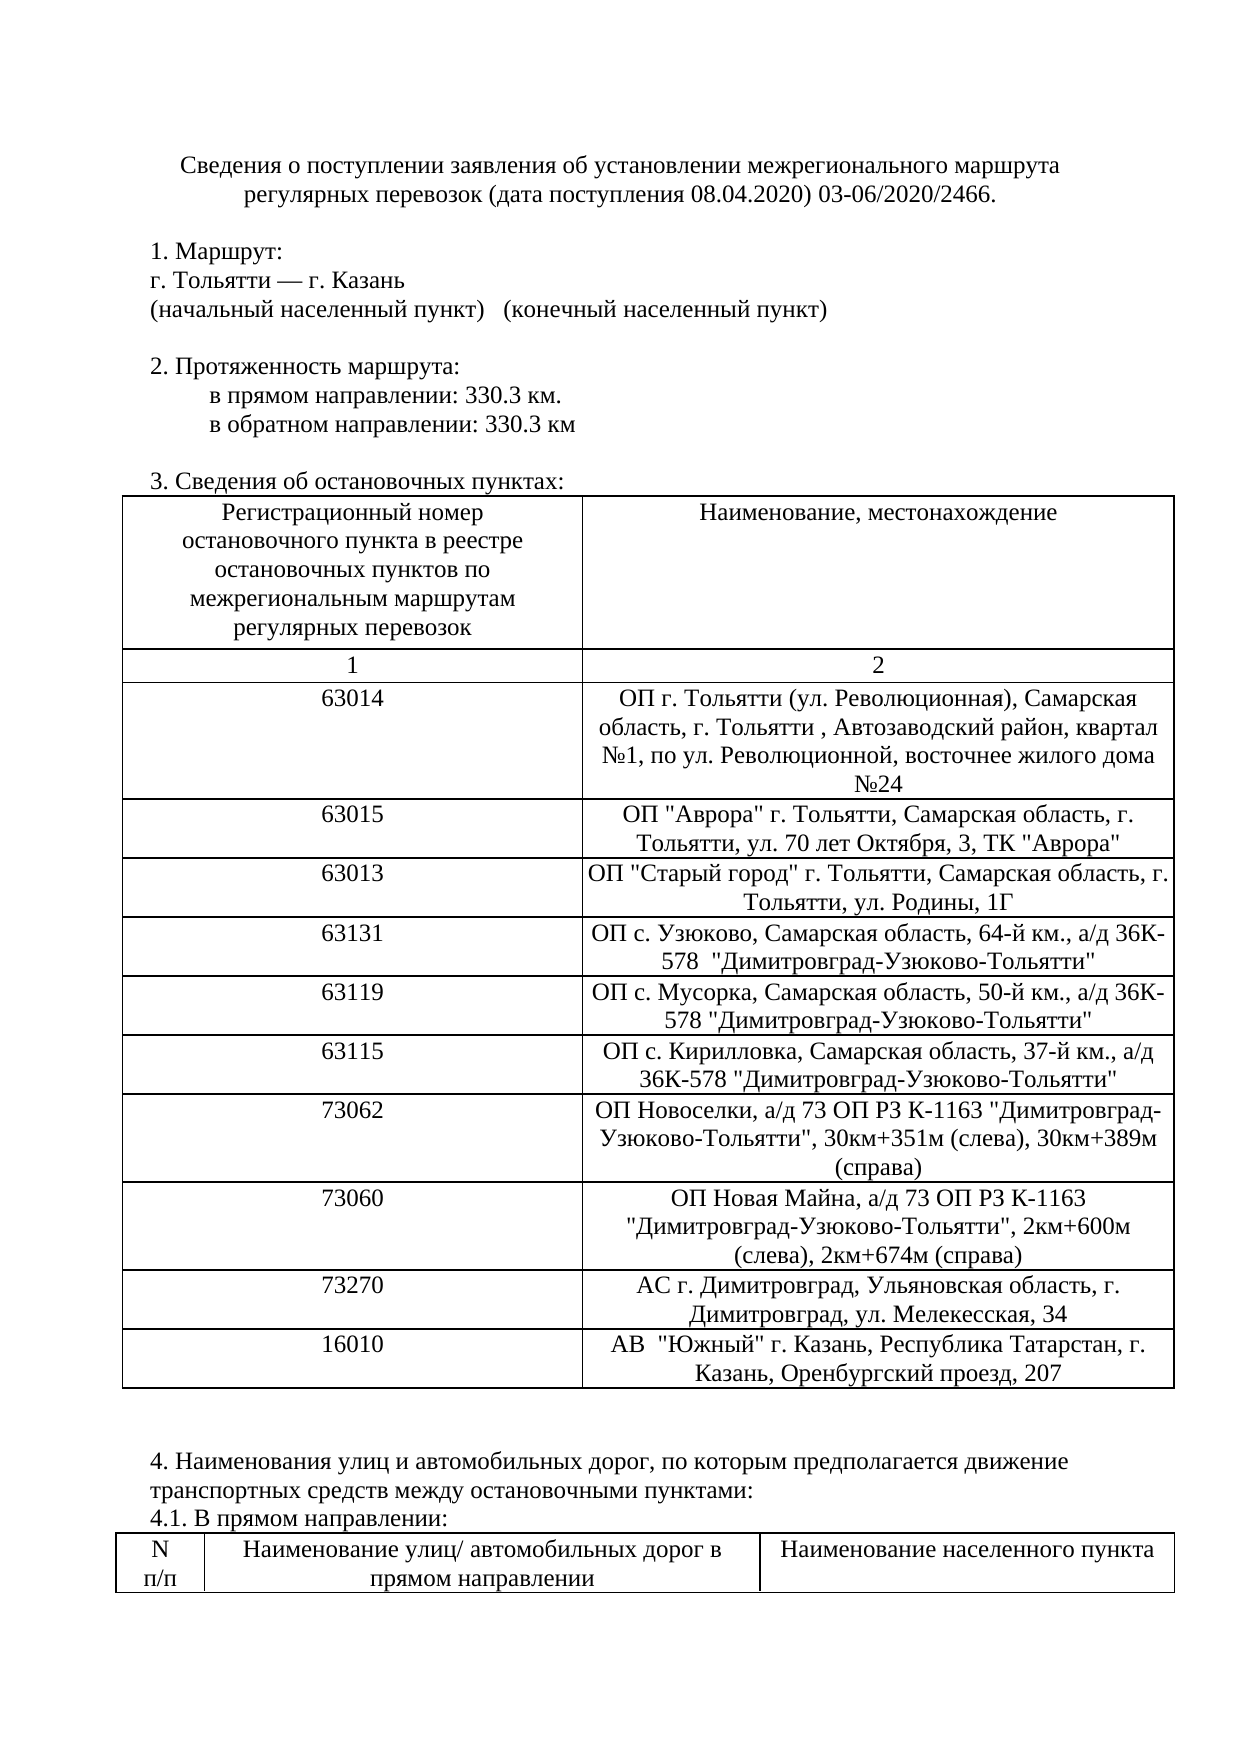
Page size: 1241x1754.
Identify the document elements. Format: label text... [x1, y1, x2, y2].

table_cell 73062 [123, 1095, 582, 1181]
table_cell 63131 [123, 918, 582, 975]
text 4.1. В прямом направлении: [150, 1503, 1090, 1532]
table_cell ОП с. Кирилловка, Самарская область, 37-й км., а/д 36К-578 "Димитровград-Узюково-Тольятти" [583, 1036, 1173, 1093]
table_cell 16010 [123, 1330, 582, 1387]
table_header N п/п [117, 1534, 204, 1591]
table_cell 63119 [123, 977, 582, 1034]
table_cell 63013 [123, 859, 582, 916]
table_cell 2 [583, 650, 1173, 681]
text 3. Сведения об остановочных пунктах: [150, 466, 1090, 495]
text (начальный населенный пункт) (конечный населенный пункт) [150, 294, 1090, 322]
table_cell ОП Новая Майна, а/д 73 ОП РЗ К-1163 "Димитровград-Узюково-Тольятти", 2км+600м (слева), 2км+674м (справа) [583, 1183, 1173, 1269]
text 4. Наименования улиц и автомобильных дорог, по которым предполагается движение транспортных средств между остановочными пунктами: [150, 1446, 1090, 1503]
table_cell 73270 [123, 1271, 582, 1328]
text Сведения о поступлении заявления об установлении межрегионального маршрута регулярных перевозок (дата поступления 08.04.2020) 03-06/2020/2466. [150, 150, 1090, 207]
text 1. Маршрут: [150, 236, 1090, 265]
table_header Регистрационный номер остановочного пункта в реестре остановочных пунктов по межрегиональным маршрутам регулярных перевозок [123, 497, 582, 648]
table_cell 63115 [123, 1036, 582, 1093]
table_cell ОП "Старый город" г. Тольятти, Самарская область, г. Тольятти, ул. Родины, 1Г [583, 859, 1173, 916]
table_cell ОП г. Тольятти (ул. Революционная), Самарская область, г. Тольятти , Автозаводский район, квартал №1, по ул. Революционной, восточнее жилого дома №24 [583, 683, 1173, 798]
table_header Наименование улиц/ автомобильных дорог в прямом направлении [205, 1534, 759, 1591]
table_cell ОП с. Мусорка, Самарская область, 50-й км., а/д 36К-578 "Димитровград-Узюково-Тольятти" [583, 977, 1173, 1034]
table_cell 73060 [123, 1183, 582, 1269]
table_cell АВ "Южный" г. Казань, Республика Татарстан, г. Казань, Оренбургский проезд, 207 [583, 1330, 1173, 1387]
table_header Наименование населенного пункта [761, 1534, 1174, 1591]
table_cell 1 [123, 650, 582, 681]
text 2. Протяженность маршрута: [150, 351, 1090, 380]
table_header Наименование, местонахождение [583, 497, 1173, 648]
table_cell ОП с. Узюково, Самарская область, 64-й км., а/д 36К-578 "Димитровград-Узюково-Тольятти" [583, 918, 1173, 975]
text в обратном направлении: 330.3 км [150, 409, 1090, 437]
table_cell АС г. Димитровград, Ульяновская область, г. Димитровград, ул. Мелекесская, 34 [583, 1271, 1173, 1328]
text в прямом направлении: 330.3 км. [150, 380, 1090, 409]
text г. Тольятти — г. Казань [150, 265, 1090, 294]
table_cell 63015 [123, 800, 582, 857]
table_cell ОП Новоселки, а/д 73 ОП РЗ К-1163 "Димитровград-Узюково-Тольятти", 30км+351м (слева), 30км+389м (справа) [583, 1095, 1173, 1181]
table_cell ОП "Аврора" г. Тольятти, Самарская область, г. Тольятти, ул. 70 лет Октября, 3, ТК "Аврора" [583, 800, 1173, 857]
table_cell 63014 [123, 683, 582, 798]
